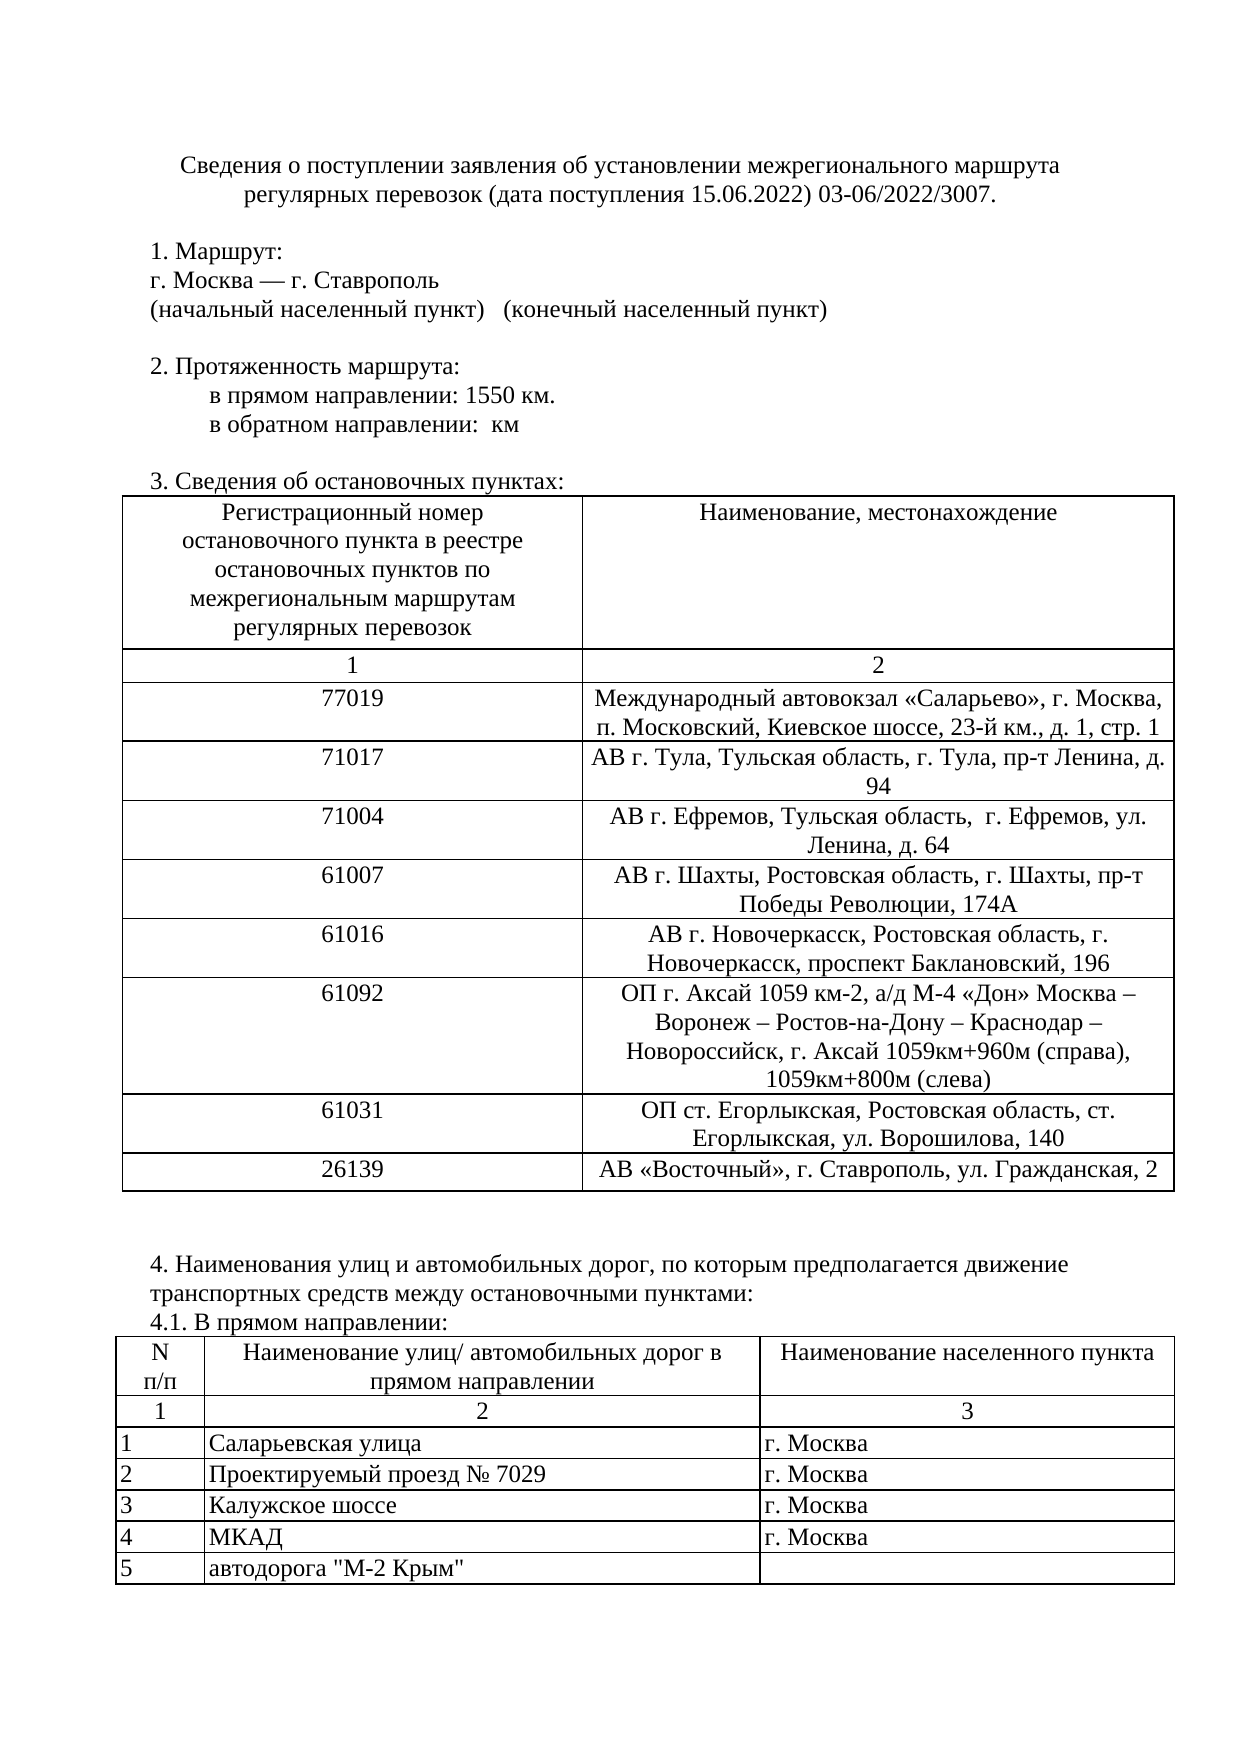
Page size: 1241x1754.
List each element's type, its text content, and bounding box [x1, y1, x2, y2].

text 4. Наименования улиц и автомобильных дорог, по которым предполагается движение транспортных средств между остановочными пунктами: [150, 1249, 1090, 1307]
table_cell АВ г. Ефремов, Тульская область, г. Ефремов, ул. Ленина, д. 64 [583, 801, 1173, 858]
text 3. Сведения об остановочных пунктах: [150, 466, 1090, 495]
table_header Наименование населенного пункта [761, 1337, 1174, 1394]
table_cell Международный автовокзал «Саларьево», г. Москва, п. Московский, Киевское шоссе, 23-й км., д. 1, стр. 1 [583, 683, 1173, 740]
table_cell МКАД [205, 1522, 759, 1552]
table_cell [761, 1553, 1174, 1583]
text Сведения о поступлении заявления об установлении межрегионального маршрута регулярных перевозок (дата поступления 15.06.2022) 03-06/2022/3007. [150, 150, 1090, 207]
table_cell 2 [583, 650, 1173, 681]
table_cell Саларьевская улица [205, 1428, 759, 1457]
table_cell 77019 [123, 683, 582, 740]
table_cell Проектируемый проезд № 7029 [205, 1459, 759, 1489]
table_cell 2 [117, 1459, 204, 1489]
table_cell 1 [123, 650, 582, 681]
table_cell автодорога "М-2 Крым" [205, 1553, 759, 1583]
text в прямом направлении: 1550 км. [150, 380, 1090, 409]
table_cell г. Москва [761, 1459, 1174, 1489]
table_cell 61092 [123, 978, 582, 1093]
table_cell 61031 [123, 1095, 582, 1152]
table_cell 1 [117, 1428, 204, 1457]
table_header Регистрационный номер остановочного пункта в реестре остановочных пунктов по межрегиональным маршрутам регулярных перевозок [123, 497, 582, 648]
table_cell АВ «Восточный», г. Ставрополь, ул. Гражданская, 2 [583, 1154, 1173, 1190]
table_cell 4 [117, 1522, 204, 1552]
table_cell АВ г. Новочеркасск, Ростовская область, г. Новочеркасск, проспект Баклановский, 196 [583, 919, 1173, 977]
text (начальный населенный пункт) (конечный населенный пункт) [150, 294, 1090, 322]
table_cell ОП ст. Егорлыкская, Ростовская область, ст. Егорлыкская, ул. Ворошилова, 140 [583, 1095, 1173, 1152]
table_cell г. Москва [761, 1428, 1174, 1457]
table_cell 3 [761, 1396, 1174, 1426]
table_header Наименование улиц/ автомобильных дорог в прямом направлении [205, 1337, 759, 1394]
table_cell Калужское шоссе [205, 1491, 759, 1520]
table_cell 1 [117, 1396, 204, 1426]
table_cell 3 [117, 1491, 204, 1520]
table_cell г. Москва [761, 1491, 1174, 1520]
table_cell 61007 [123, 860, 582, 918]
text 2. Протяженность маршрута: [150, 351, 1090, 380]
table_cell 26139 [123, 1154, 582, 1190]
table_header N п/п [117, 1337, 204, 1394]
table_cell 71004 [123, 801, 582, 858]
table_cell ОП г. Аксай 1059 км-2, а/д М-4 «Дон» Москва – Воронеж – Ростов-на-Дону – Краснодар – Новороссийск, г. Аксай 1059км+960м (справа), 1059км+800м (слева) [583, 978, 1173, 1093]
table_cell 61016 [123, 919, 582, 977]
text г. Москва — г. Ставрополь [150, 265, 1090, 294]
table_cell АВ г. Шахты, Ростовская область, г. Шахты, пр-т Победы Революции, 174А [583, 860, 1173, 918]
text в обратном направлении: км [150, 409, 1090, 437]
table_header Наименование, местонахождение [583, 497, 1173, 648]
table_cell 71017 [123, 742, 582, 799]
text 1. Маршрут: [150, 236, 1090, 265]
table_cell 5 [117, 1553, 204, 1583]
table_cell АВ г. Тула, Тульская область, г. Тула, пр-т Ленина, д. 94 [583, 742, 1173, 799]
table_cell г. Москва [761, 1522, 1174, 1552]
table_cell 2 [205, 1396, 759, 1426]
text 4.1. В прямом направлении: [150, 1307, 1090, 1336]
